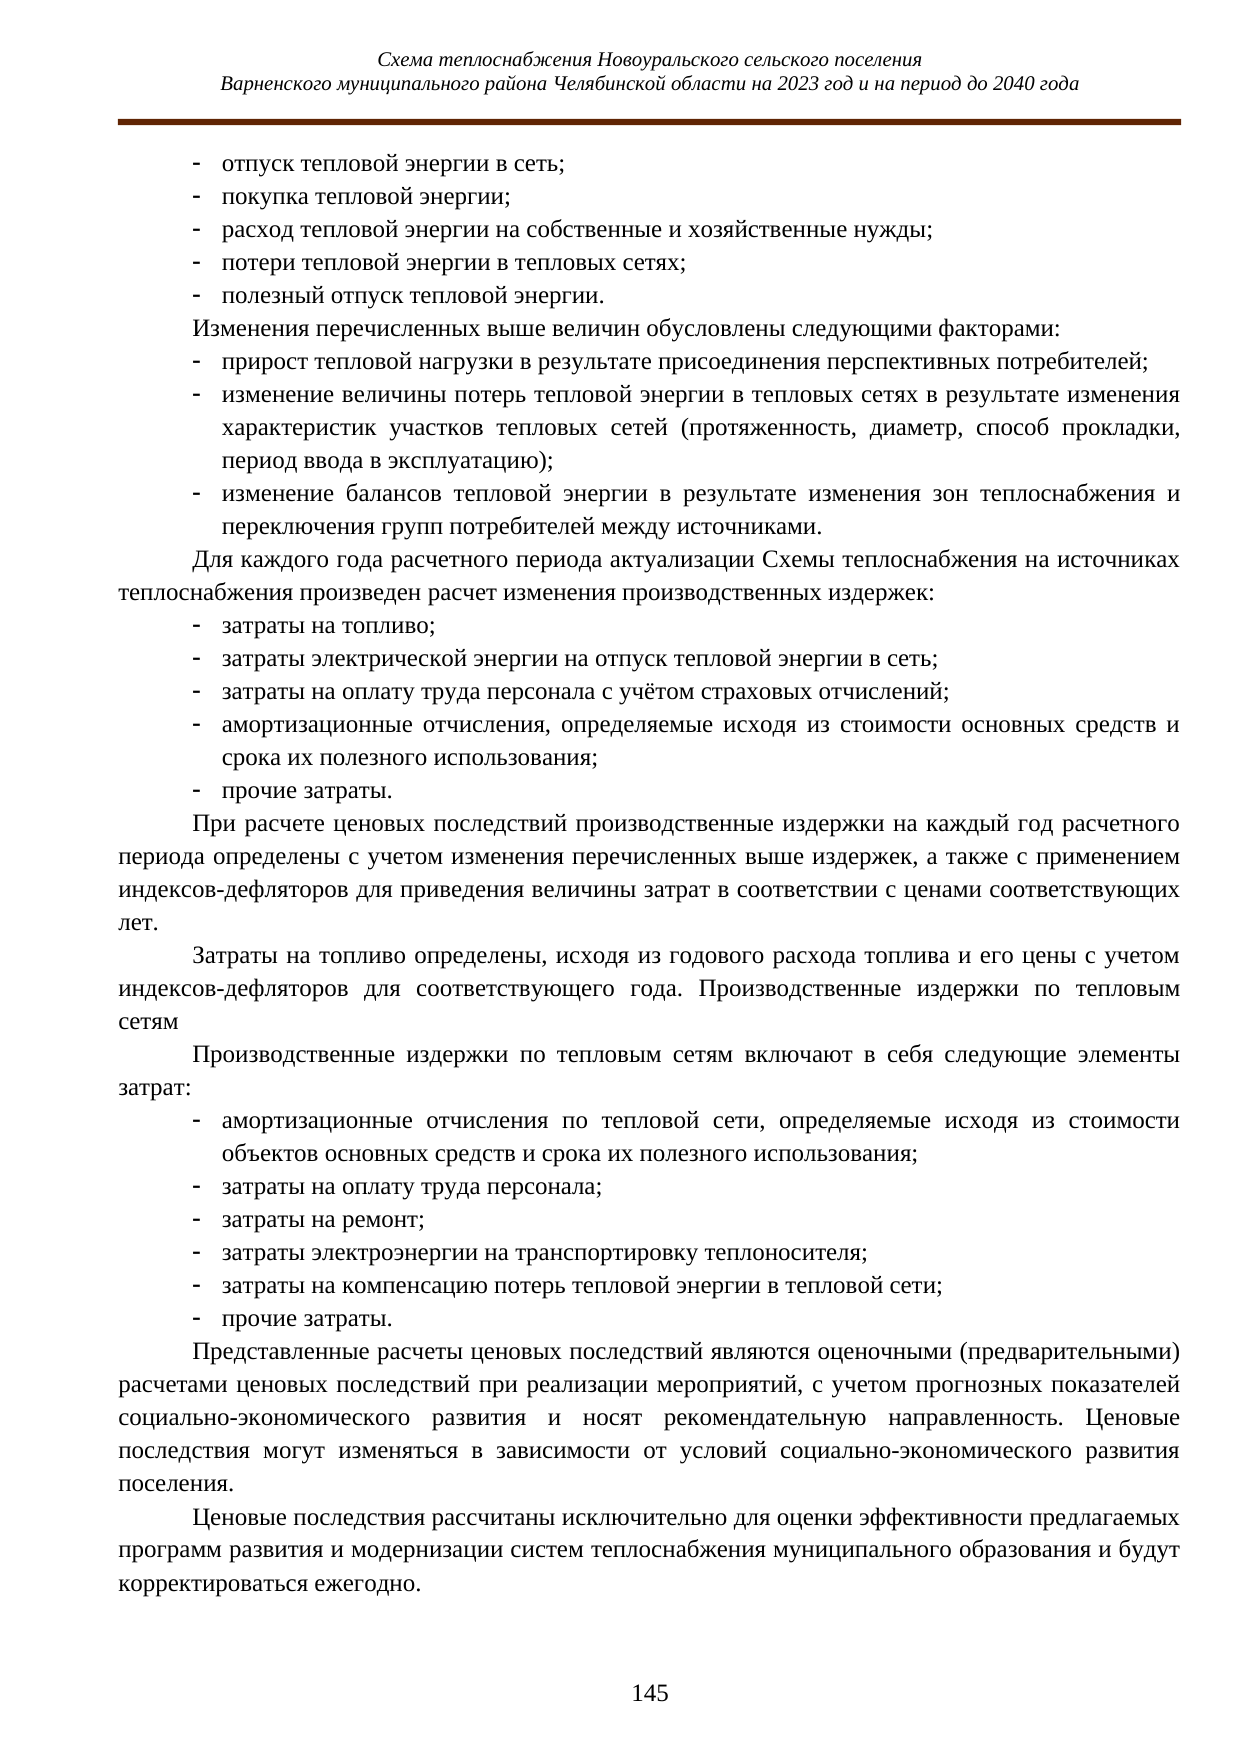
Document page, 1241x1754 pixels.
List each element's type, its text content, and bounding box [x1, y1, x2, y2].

list расход тепловой энергии на собственные и хозяйственные нужды; [118, 214, 1181, 242]
list полезный отпуск тепловой энергии. [118, 280, 1181, 308]
text Ценовые последствия рассчитаны исключительно для оценки эффективности предлагаемых программ развития и модернизации систем теплоснабжения муниципального образования и будут корректироваться ежегодно. [118, 1502, 1181, 1596]
list амортизационные отчисления, определяемые исходя из стоимости основных средств и срока их полезного использования; [192, 709, 1181, 771]
text Производственные издержки по тепловым сетям включают в себя следующие элементы затрат: [118, 1039, 1181, 1101]
list затраты на оплату труда персонала; [192, 1171, 1181, 1200]
list отпуск тепловой энергии в сеть; [118, 148, 1181, 176]
list затраты на оплату труда персонала с учётом страховых отчислений; [192, 676, 1181, 705]
list затраты на компенсацию потерь тепловой энергии в тепловой сети; [192, 1270, 1181, 1299]
text Представленные расчеты ценовых последствий являются оценочными (предварительными) расчетами ценовых последствий при реализации мероприятий, с учетом прогнозных показателей социально-экономического развития и носят рекомендательную направленность. Ценовые последствия могут изменяться в зависимости от условий социально-экономического развития поселения. [118, 1336, 1181, 1497]
list затраты электроэнергии на транспортировку теплоносителя; [192, 1237, 1181, 1266]
list амортизационные отчисления по тепловой сети, определяемые исходя из стоимости объектов основных средств и срока их полезного использования; [192, 1105, 1181, 1167]
list изменение балансов тепловой энергии в результате изменения зон теплоснабжения и переключения групп потребителей между источниками. [192, 478, 1181, 540]
text При расчете ценовых последствий производственные издержки на каждый год расчетного периода определены с учетом изменения перечисленных выше издержек, а также с применением индексов-дефляторов для приведения величины затрат в соответствии с ценами соответствующих лет. [118, 808, 1181, 936]
list изменение величины потерь тепловой энергии в тепловых сетях в результате изменения характеристик участков тепловых сетей (протяженность, диаметр, способ прокладки, период ввода в эксплуатацию); [192, 379, 1181, 474]
list прочие затраты. [192, 1303, 1181, 1332]
text Для каждого года расчетного периода актуализации Схемы теплоснабжения на источниках теплоснабжения произведен расчет изменения производственных издержек: [118, 544, 1181, 606]
list потери тепловой энергии в тепловых сетях; [118, 247, 1181, 276]
list прочие затраты. [192, 775, 1181, 804]
text Затраты на топливо определены, исходя из годового расхода топлива и его цены с учетом индексов-дефляторов для соответствующего года. Производственные издержки по тепловым сетям [118, 940, 1181, 1035]
list затраты на ремонт; [192, 1204, 1181, 1233]
list прирост тепловой нагрузки в результате присоединения перспективных потребителей; [192, 346, 1181, 374]
list покупка тепловой энергии; [118, 181, 1181, 209]
text Изменения перечисленных выше величин обусловлены следующими факторами: [118, 313, 1181, 342]
list затраты на топливо; [192, 610, 1181, 639]
list затраты электрической энергии на отпуск тепловой энергии в сеть; [192, 643, 1181, 672]
